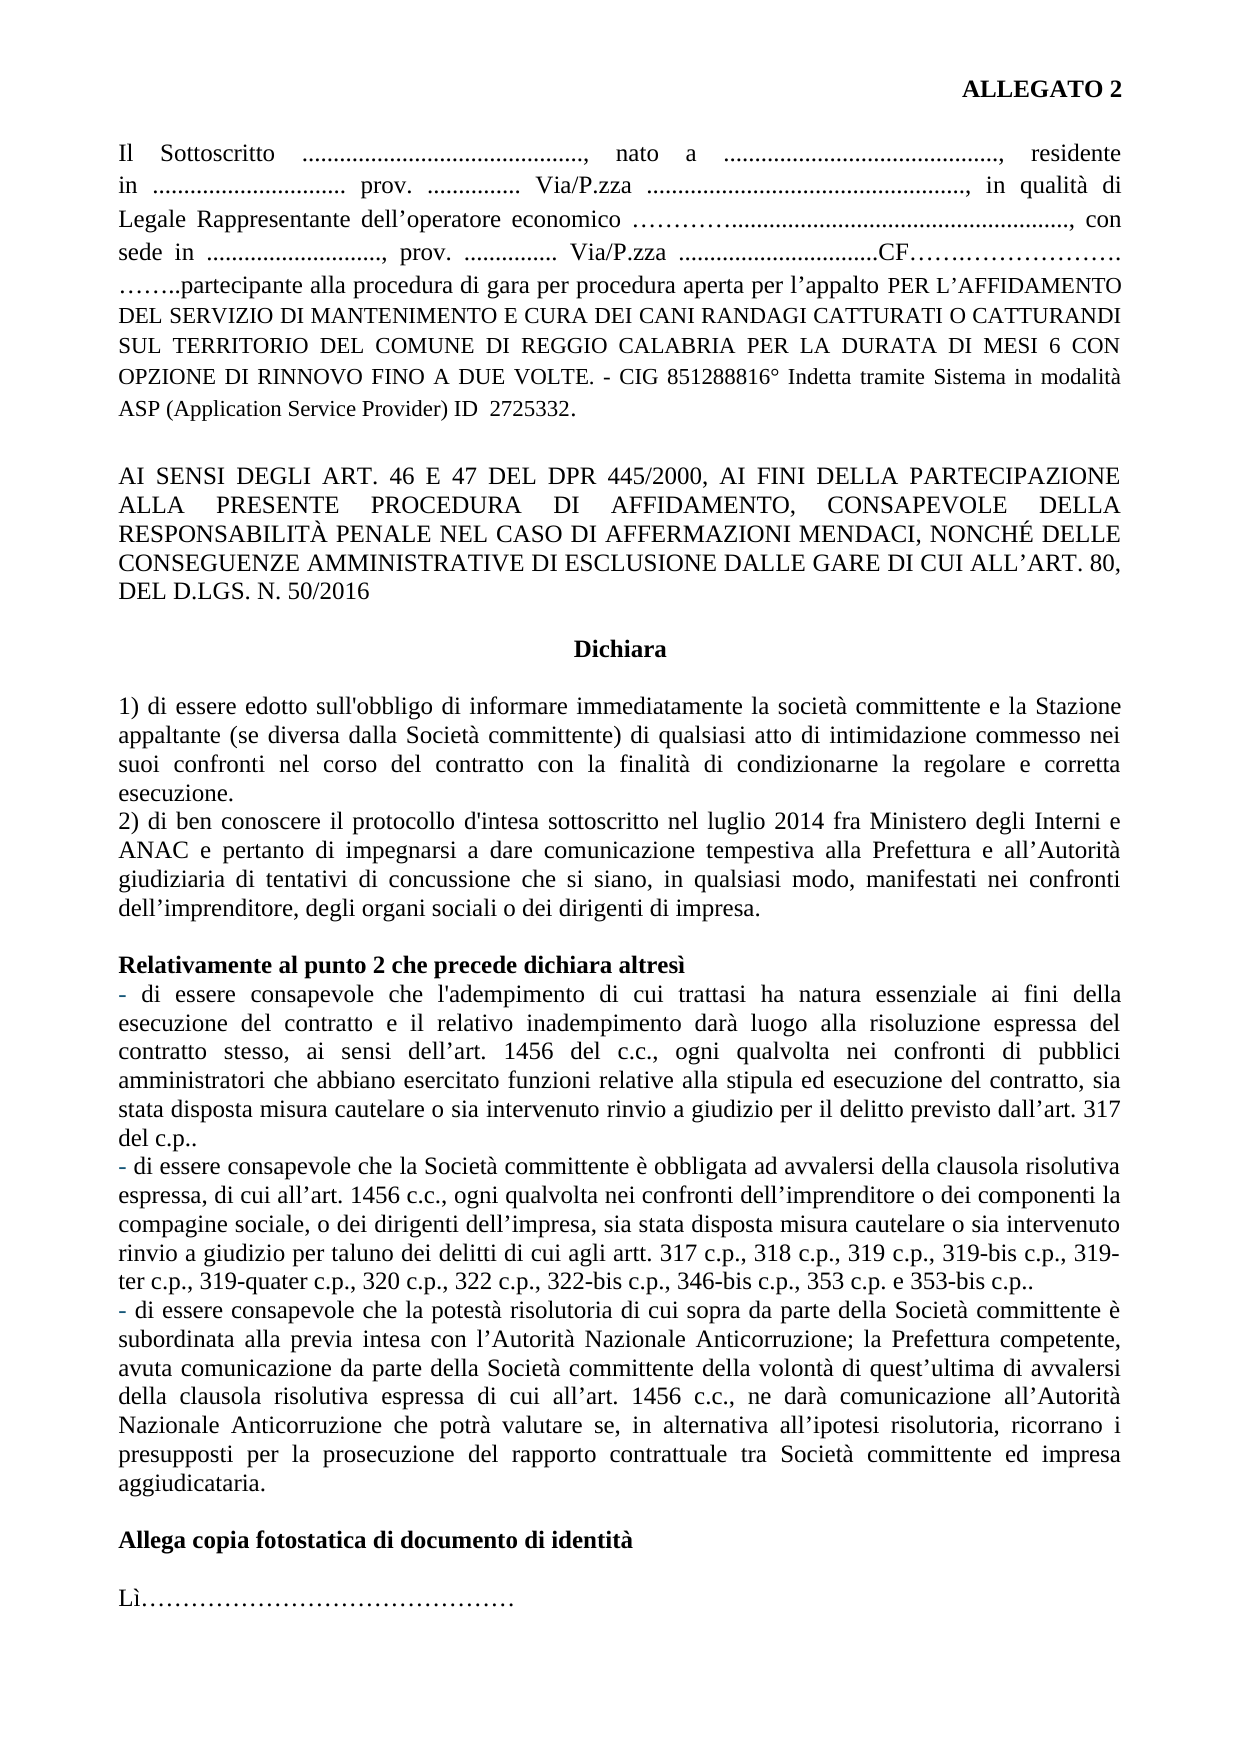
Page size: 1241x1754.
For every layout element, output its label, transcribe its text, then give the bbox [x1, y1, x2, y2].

text 2) di ben conoscere il protocollo d'intesa sottoscritto nel luglio 2014 fra Ministero degli Interni e ANAC e pertanto di impegnarsi a dare comunicazione tempestiva alla Prefettura e all’Autorità giudiziaria di tentativi di concussione che si siano, in qualsiasi modo, manifestati nei confronti dell’imprenditore, degli organi sociali o dei dirigenti di impresa. [118, 806, 1122, 921]
text - di essere consapevole che la Società committente è obbligata ad avvalersi della clausola risolutiva espressa, di cui all’art. 1456 c.c., ogni qualvolta nei confronti dell’imprenditore o dei componenti la compagine sociale, o dei dirigenti dell’impresa, sia stata disposta misura cautelare o sia intervenuto rinvio a giudizio per taluno dei delitti di cui agli artt. 317 c.p., 318 c.p., 319 c.p., 319-bis c.p., 319-ter c.p., 319-quater c.p., 320 c.p., 322 c.p., 322-bis c.p., 346-bis c.p., 353 c.p. e 353-bis c.p.. [118, 1151, 1122, 1295]
text Relativamente al punto 2 che precede dichiara altresì [118, 950, 1122, 979]
text 1) di essere edotto sull'obbligo di informare immediatamente la società committente e la Stazione appaltante (se diversa dalla Società committente) di qualsiasi atto di intimidazione commesso nei suoi confronti nel corso del contratto con la finalità di condizionarne la regolare e corretta esecuzione. [118, 691, 1122, 806]
text Lì……………………………………… [118, 1583, 1122, 1611]
text - di essere consapevole che la potestà risolutoria di cui sopra da parte della Società committente è subordinata alla previa intesa con l’Autorità Nazionale Anticorruzione; la Prefettura competente, avuta comunicazione da parte della Società committente della volontà di quest’ultima di avvalersi della clausola risolutiva espressa di cui all’art. 1456 c.c., ne darà comunicazione all’Autorità Nazionale Anticorruzione che potrà valutare se, in alternativa all’ipotesi risolutoria, ricorrano i presupposti per la prosecuzione del rapporto contrattuale tra Società committente ed impresa aggiudicataria. [118, 1295, 1122, 1496]
text Allega copia fotostatica di documento di identità [118, 1525, 1122, 1554]
text ALLEGATO 2 [561, 74, 1122, 103]
text Dichiara [118, 634, 1122, 663]
text AI SENSI DEGLI ART. 46 E 47 DEL DPR 445/2000, AI FINI DELLA PARTECIPAZIONE ALLA PRESENTE PROCEDURA DI AFFIDAMENTO, CONSAPEVOLE DELLA RESPONSABILITÀ PENALE NEL CASO DI AFFERMAZIONI MENDACI, NONCHÉ DELLE CONSEGUENZE AMMINISTRATIVE DI ESCLUSIONE DALLE GARE DI CUI ALL’ART. 80, DEL D.LGS. N. 50/2016 [118, 461, 1122, 605]
text - di essere consapevole che l'adempimento di cui trattasi ha natura essenziale ai fini della esecuzione del contratto e il relativo inadempimento darà luogo alla risoluzione espressa del contratto stesso, ai sensi dell’art. 1456 del c.c., ogni qualvolta nei confronti di pubblici amministratori che abbiano esercitato funzioni relative alla stipula ed esecuzione del contratto, sia stata disposta misura cautelare o sia intervenuto rinvio a giudizio per il delitto previsto dall’art. 317 del c.p.. [118, 979, 1122, 1151]
text Il Sottoscritto ............................................., nato a ............................................, residente in ............................... prov. ............... Via/P.zza ..................................................., in qualità di Legale Rappresentante dell’operatore economico …………......................................................, con sede in ............................, prov. ............... Via/P.zza ................................CF…….……………….……..partecipante alla procedura di gara per procedura aperta per l’appalto PER L’AFFIDAMENTO DEL SERVIZIO DI MANTENIMENTO E CURA DEI CANI RANDAGI CATTURATI O CATTURANDI SUL TERRITORIO DEL COMUNE DI REGGIO CALABRIA PER LA DURATA DI MESI 6 CON OPZIONE DI RINNOVO FINO A DUE VOLTE. - CIG 851288816° Indetta tramite Sistema in modalità ASP (Application Service Provider) ID 2725332. [118, 138, 1122, 422]
